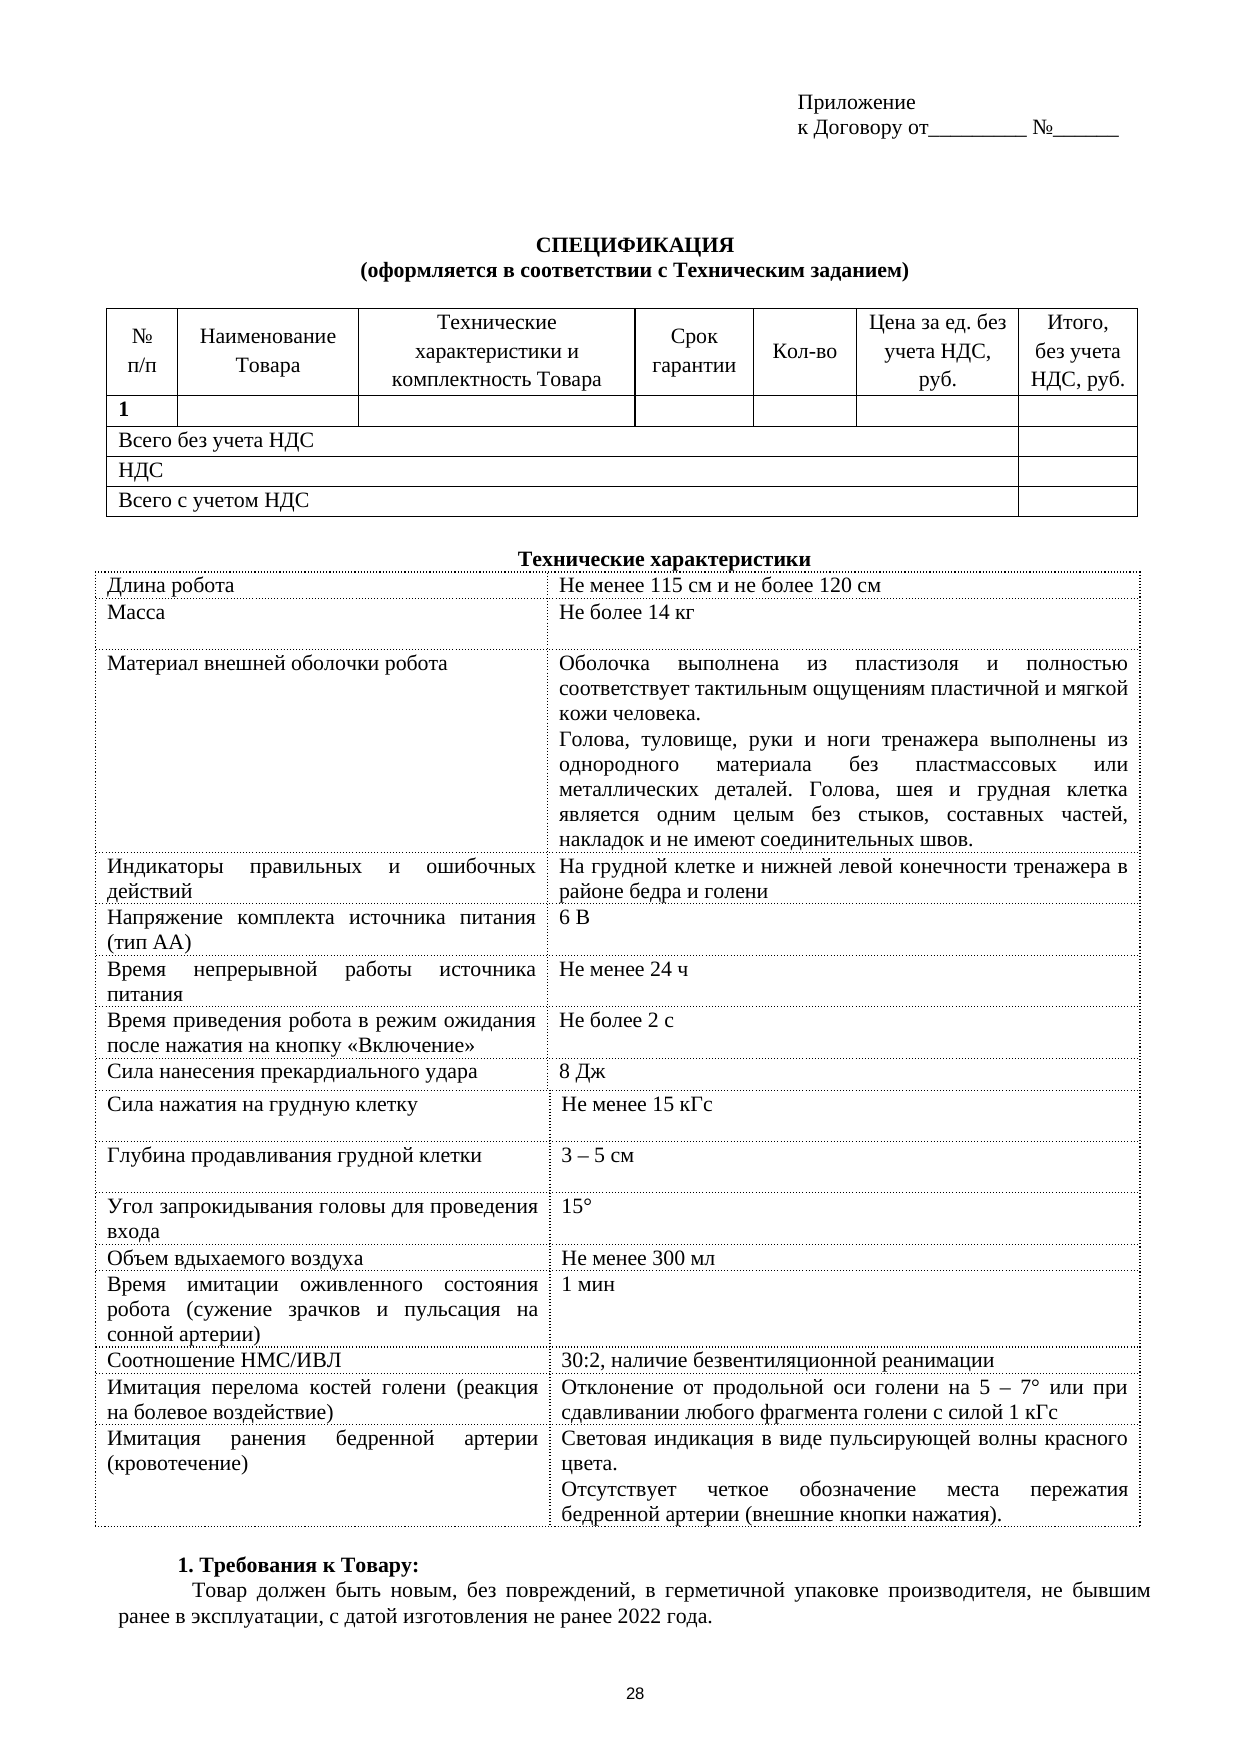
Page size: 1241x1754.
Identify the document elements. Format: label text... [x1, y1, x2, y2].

table_cell [359, 396, 634, 426]
table_cell Отклонение от продольной оси голени на 5 – 7° или при сдавливании любого фрагмента голени с силой 1 кГс [550, 1373, 1140, 1424]
table_cell Не более 2 с [548, 1006, 1140, 1057]
table_cell НДС [107, 457, 1018, 486]
table_header Цена за ед. без учета НДС, руб. [857, 309, 1018, 395]
table_cell [1019, 457, 1137, 486]
table_cell [1019, 487, 1137, 516]
table_header Длина робота [96, 571, 548, 598]
table_cell 30:2, наличие безвентиляционной реанимации [550, 1346, 1140, 1373]
table_cell 1 мин [550, 1270, 1140, 1346]
table_cell [178, 396, 358, 426]
table_cell 3 – 5 см [550, 1141, 1140, 1192]
table_cell 15° [550, 1192, 1140, 1243]
table_cell [636, 396, 753, 426]
table_cell На грудной клетке и нижней левой конечности тренажера в районе бедра и голени [548, 852, 1140, 903]
table_cell Имитация ранения бедренной артерии (кровотечение) [96, 1424, 550, 1526]
table_header Кол-во [754, 309, 856, 395]
table_cell Масса [96, 598, 548, 649]
text к Договору от_________ №______ [118, 114, 1152, 139]
table_header Не менее 115 см и не более 120 см [548, 571, 1140, 598]
table_cell Сила нажатия на грудную клетку [96, 1090, 550, 1141]
table_cell Напряжение комплекта источника питания (тип АА) [96, 903, 548, 954]
table_cell Объем вдыхаемого воздуха [96, 1244, 550, 1270]
table_cell Имитация перелома костей голени (реакция на болевое воздействие) [96, 1373, 550, 1424]
table_cell [1019, 396, 1137, 426]
table_cell Угол запрокидывания головы для проведения входа [96, 1192, 550, 1243]
table_cell Время непрерывной работы источника питания [96, 955, 548, 1006]
table_header Технические характеристики и комплектность Товара [359, 309, 634, 395]
table_cell [754, 396, 856, 426]
table_cell Световая индикация в виде пульсирующей волны красного цвета. Отсутствует четкое обозначение места пережатия бедренной артерии (внешние кнопки нажатия). [550, 1424, 1140, 1526]
text Приложение [118, 89, 1152, 114]
table_cell [1019, 427, 1137, 456]
table_cell Всего без учета НДС [107, 427, 1018, 456]
text Товар должен быть новым, без повреждений, в герметичной упаковке производителя, не бывшим ранее в эксплуатации, с датой изготовления не ранее 2022 года. [118, 1577, 1152, 1628]
table_cell Не менее 24 ч [548, 955, 1140, 1006]
table_cell Индикаторы правильных и ошибочных действий [96, 852, 548, 903]
table_cell [857, 396, 1018, 426]
table_cell Всего с учетом НДС [107, 487, 1018, 516]
table_cell Не более 14 кг [548, 598, 1140, 649]
text Технические характеристики [118, 546, 1152, 571]
table_cell Не менее 300 мл [550, 1244, 1140, 1270]
table_header Наименование Товара [178, 309, 358, 395]
table_cell 6 В [548, 903, 1140, 954]
table_cell Материал внешней оболочки робота [96, 649, 548, 852]
table_cell Сила нанесения прекардиального удара [96, 1058, 548, 1090]
table_header Срок гарантии [636, 309, 753, 395]
text СПЕЦИФИКАЦИЯ [118, 232, 1152, 257]
table_cell Соотношение НМС/ИВЛ [96, 1346, 550, 1373]
table_cell Время приведения робота в режим ожидания после нажатия на кнопку «Включение» [96, 1006, 548, 1057]
table_cell 1 [107, 396, 177, 426]
text 1. Требования к Товару: [118, 1552, 1152, 1577]
text (оформляется в соответствии с Техническим заданием) [118, 257, 1152, 283]
table_cell 8 Дж [548, 1058, 1140, 1090]
table_cell Глубина продавливания грудной клетки [96, 1141, 550, 1192]
table_header № п/п [107, 309, 177, 395]
table_header Итого, без учета НДС, руб. [1019, 309, 1137, 395]
table_cell Не менее 15 кГс [550, 1090, 1140, 1141]
table_cell Оболочка выполнена из пластизоля и полностью соответствует тактильным ощущениям пластичной и мягкой кожи человека. Голова, туловище, руки и ноги тренажера выполнены из однородного материала без пластмассовых или металлических деталей. Голова, шея и грудная клетка является одним целым без стыков, составных частей, накладок и не имеют соединительных швов. [548, 649, 1140, 852]
table_cell Время имитации оживленного состояния робота (сужение зрачков и пульсация на сонной артерии) [96, 1270, 550, 1346]
